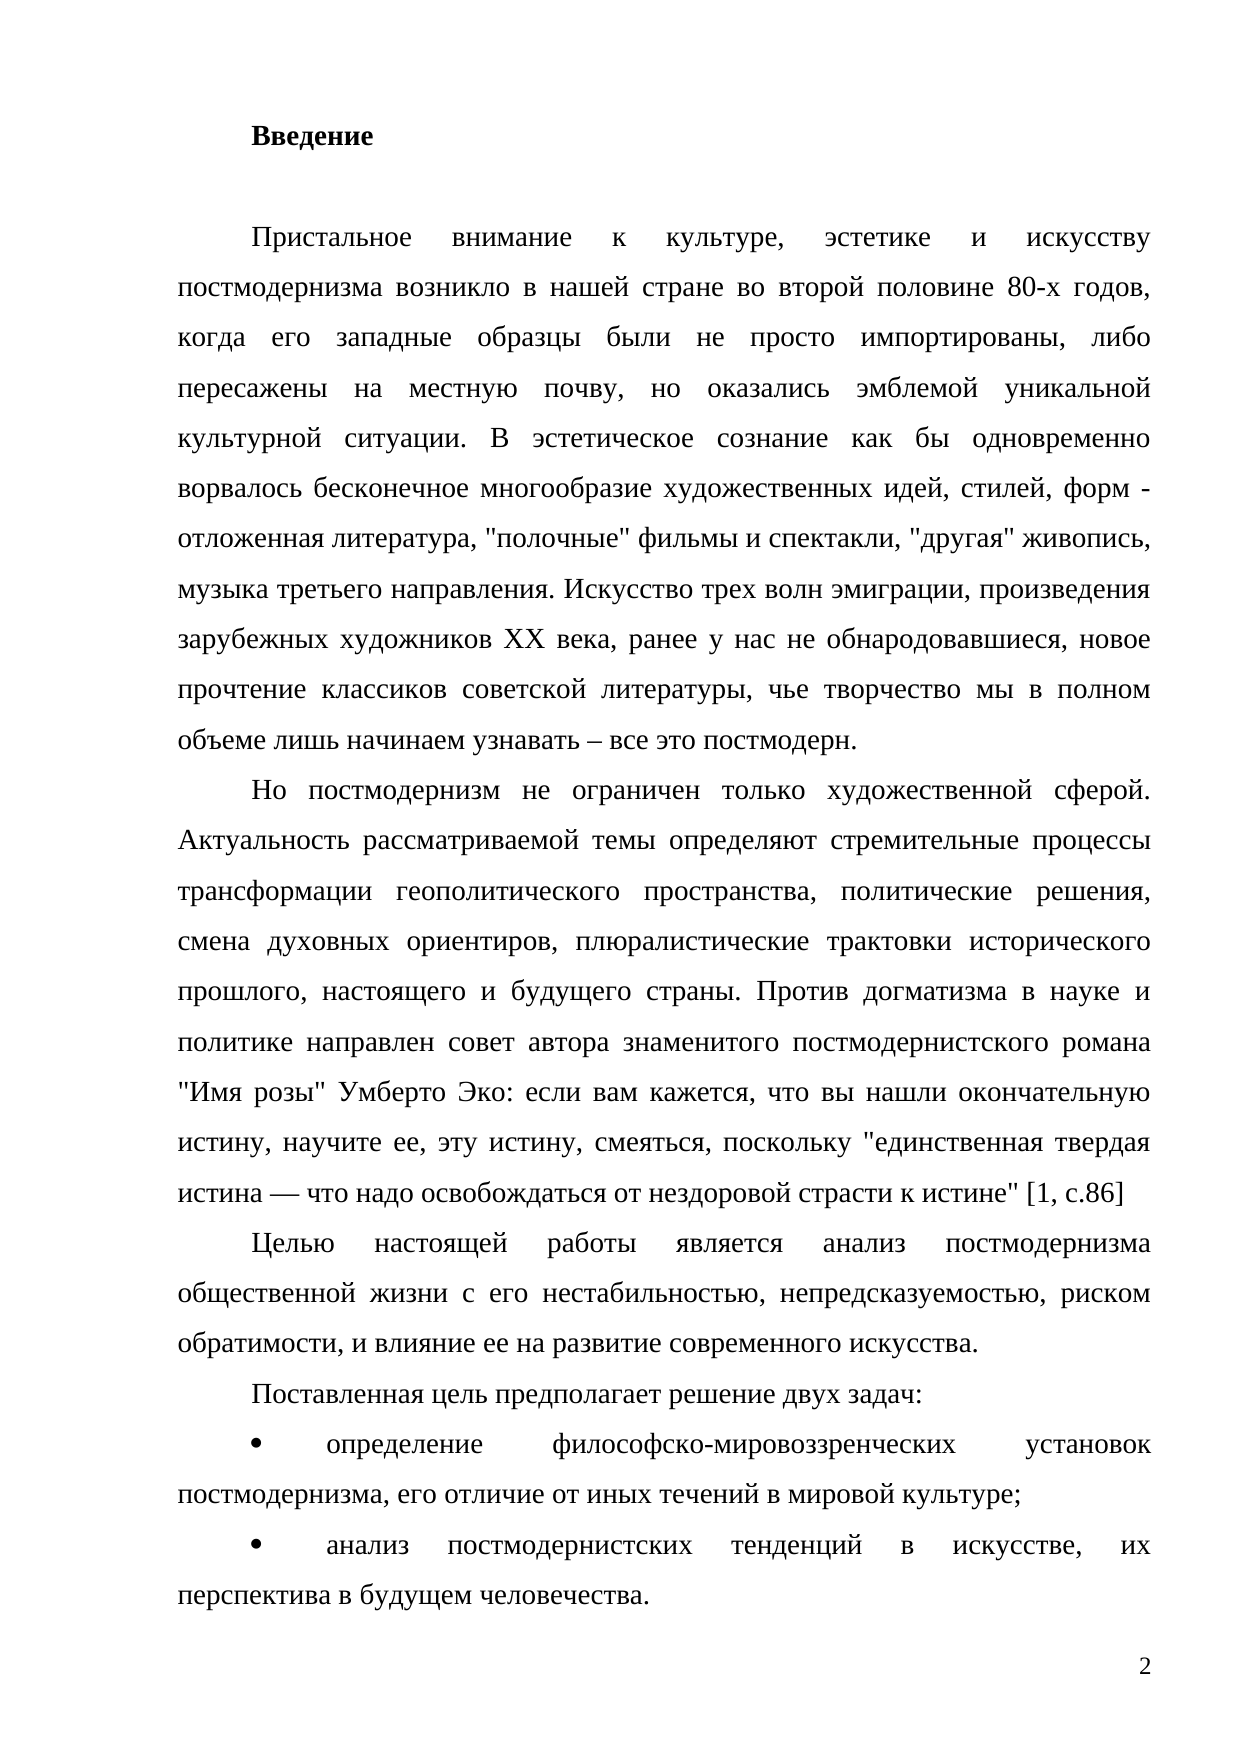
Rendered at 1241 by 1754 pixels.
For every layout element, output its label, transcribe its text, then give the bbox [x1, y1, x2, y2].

text Целью настоящей работы является анализ постмодернизма общественной жизни с его нестабильностью, непредсказуемостью, риском обратимости, и влияние ее на развитие современного искусства. [177, 1225, 1152, 1359]
text Но постмодернизм не ограничен только художественной сферой. Актуальность рассматриваемой темы определяют стремительные процессы трансформации геополитического пространства, политические решения, смена духовных ориентиров, плюралистические трактовки исторического прошлого, настоящего и будущего страны. Против догматизма в науке и политике направлен совет автора знаменитого постмодернистского романа "Имя розы" Умберто Эко: если вам кажется, что вы нашли окончательную истину, научите ее, эту истину, смеяться, поскольку "единственная твердая истина — что надо освобождаться от нездоровой страсти к истине" [1, с.86] [177, 772, 1152, 1208]
text Введение [177, 118, 1152, 152]
text Пристальное внимание к культуре, эстетике и искусству постмодернизма возникло в нашей стране во второй половине 80-х годов, когда его западные образцы были не просто импортированы, либо пересажены на местную почву, но оказались эмблемой уникальной культурной ситуации. В эстетическое сознание как бы одновременно ворвалось бесконечное многообразие художественных идей, стилей, форм - отложенная литература, "полочные" фильмы и спектакли, "другая" живопись, музыка третьего направления. Искусство трех волн эмиграции, произведения зарубежных художников XX века, ранее у нас не обнародовавшиеся, новое прочтение классиков советской литературы, чье творчество мы в полном объеме лишь начинаем узнавать – все это постмодерн. [177, 219, 1152, 755]
list определение философско-мировоззренческих установок постмодернизма, его отличие от иных течений в мировой культуре; [177, 1426, 1152, 1510]
text Поставленная цель предполагает решение двух задач: [177, 1376, 1152, 1409]
list анализ постмодернистских тенденций в искусстве, их перспектива в будущем человечества. [177, 1527, 1152, 1611]
